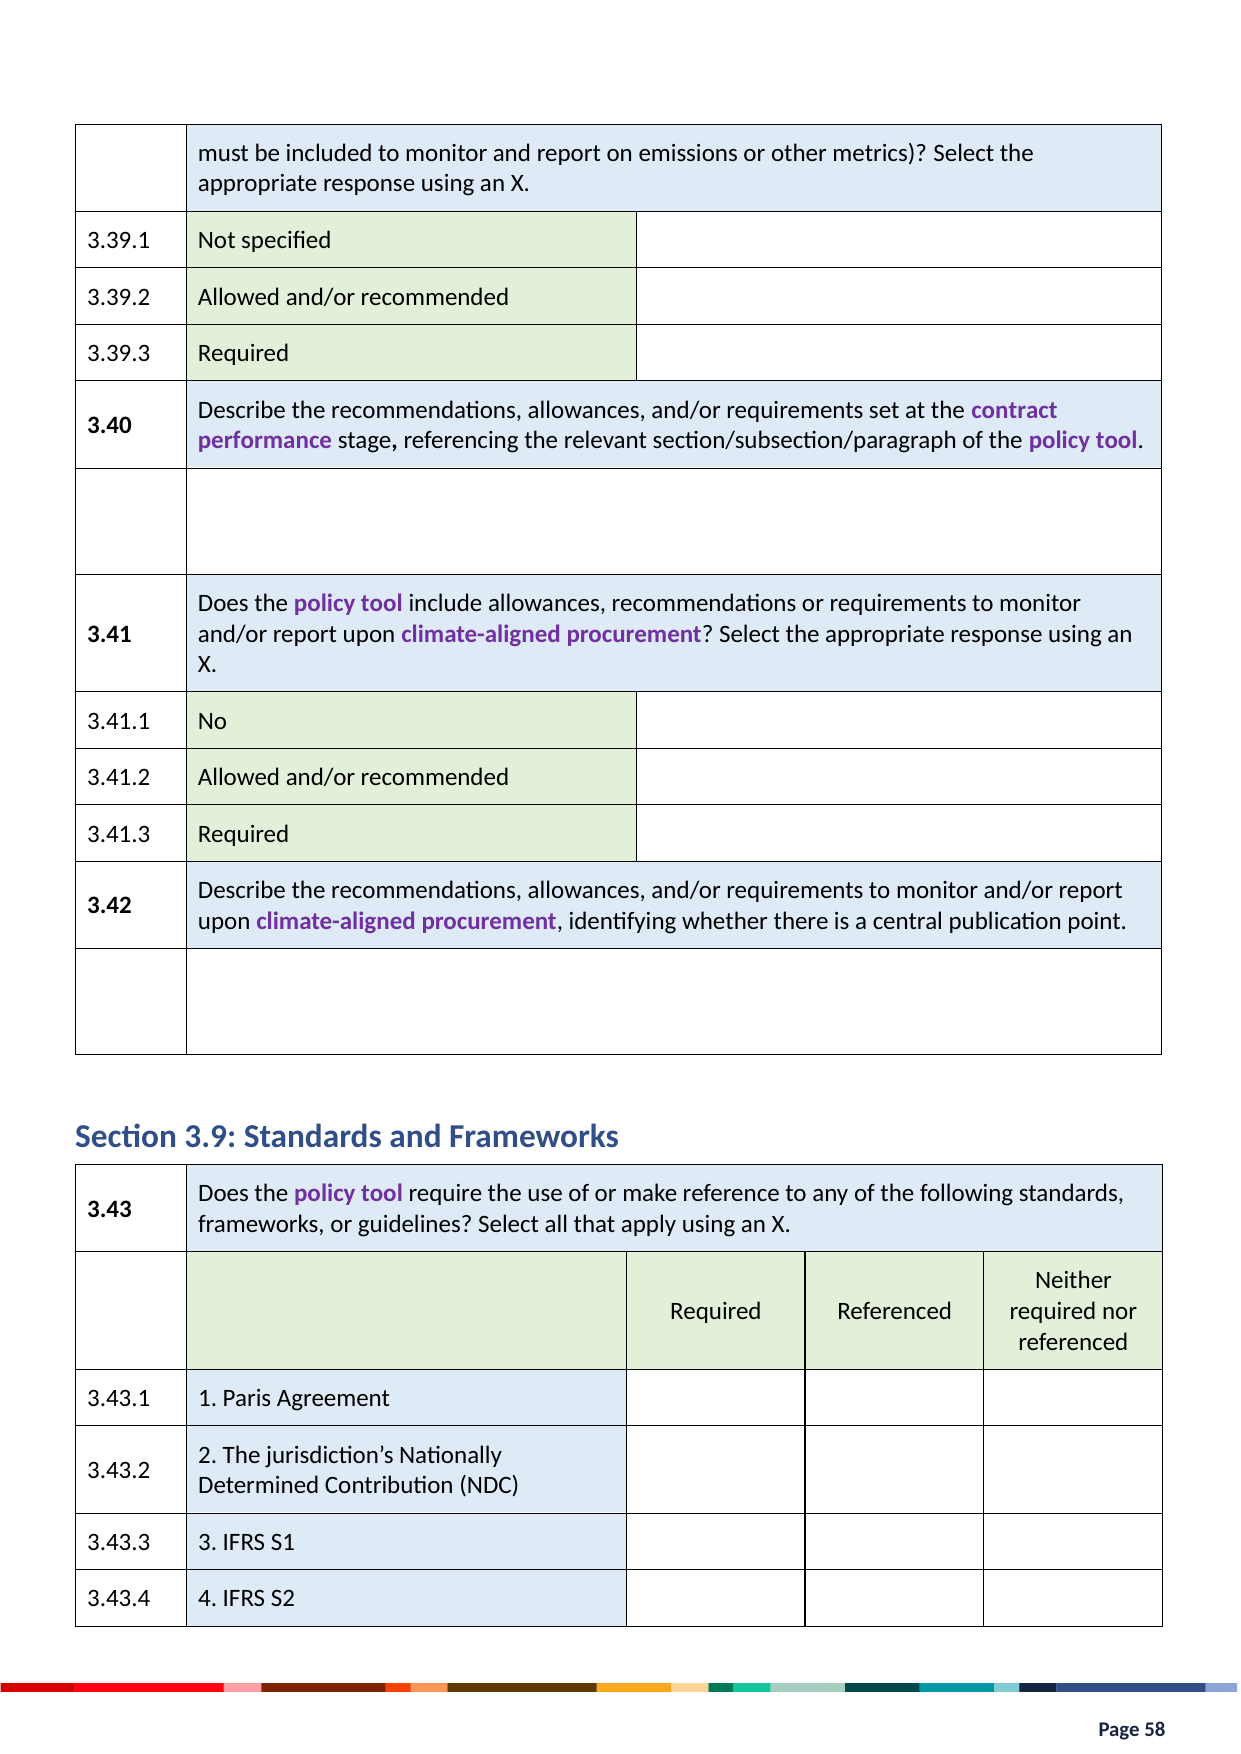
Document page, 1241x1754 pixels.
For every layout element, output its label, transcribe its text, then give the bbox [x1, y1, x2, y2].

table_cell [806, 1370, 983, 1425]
subtitle Section 3.9: Standards and Frameworks [75, 1115, 1165, 1156]
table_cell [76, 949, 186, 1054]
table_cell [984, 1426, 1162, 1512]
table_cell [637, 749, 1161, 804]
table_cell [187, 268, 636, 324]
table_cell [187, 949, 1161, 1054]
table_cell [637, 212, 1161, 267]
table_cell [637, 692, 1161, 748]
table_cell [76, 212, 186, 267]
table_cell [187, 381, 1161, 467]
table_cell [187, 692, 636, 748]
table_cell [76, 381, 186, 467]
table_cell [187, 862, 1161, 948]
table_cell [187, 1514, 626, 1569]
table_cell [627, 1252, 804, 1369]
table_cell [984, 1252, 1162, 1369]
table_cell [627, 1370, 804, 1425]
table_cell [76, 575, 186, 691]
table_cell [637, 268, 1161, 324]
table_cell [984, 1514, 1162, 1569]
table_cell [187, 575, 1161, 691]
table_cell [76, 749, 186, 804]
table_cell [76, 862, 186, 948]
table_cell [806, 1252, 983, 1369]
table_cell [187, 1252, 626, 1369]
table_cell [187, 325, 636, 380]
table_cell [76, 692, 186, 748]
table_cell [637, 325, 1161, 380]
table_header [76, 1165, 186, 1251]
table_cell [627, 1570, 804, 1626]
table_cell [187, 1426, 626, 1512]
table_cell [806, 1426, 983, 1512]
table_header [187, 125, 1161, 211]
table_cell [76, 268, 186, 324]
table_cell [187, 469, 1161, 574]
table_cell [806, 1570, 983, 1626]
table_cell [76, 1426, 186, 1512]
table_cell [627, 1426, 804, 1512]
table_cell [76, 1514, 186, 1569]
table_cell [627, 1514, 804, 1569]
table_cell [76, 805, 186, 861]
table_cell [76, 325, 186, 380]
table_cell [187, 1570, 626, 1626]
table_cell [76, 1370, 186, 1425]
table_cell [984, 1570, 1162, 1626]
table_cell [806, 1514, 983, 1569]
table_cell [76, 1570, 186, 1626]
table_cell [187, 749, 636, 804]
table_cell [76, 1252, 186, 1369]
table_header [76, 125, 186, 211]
picture [0, 1683, 1236, 1692]
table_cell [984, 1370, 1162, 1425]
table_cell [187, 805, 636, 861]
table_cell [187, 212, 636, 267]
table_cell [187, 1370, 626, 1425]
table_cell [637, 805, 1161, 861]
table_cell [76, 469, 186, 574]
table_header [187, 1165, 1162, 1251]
